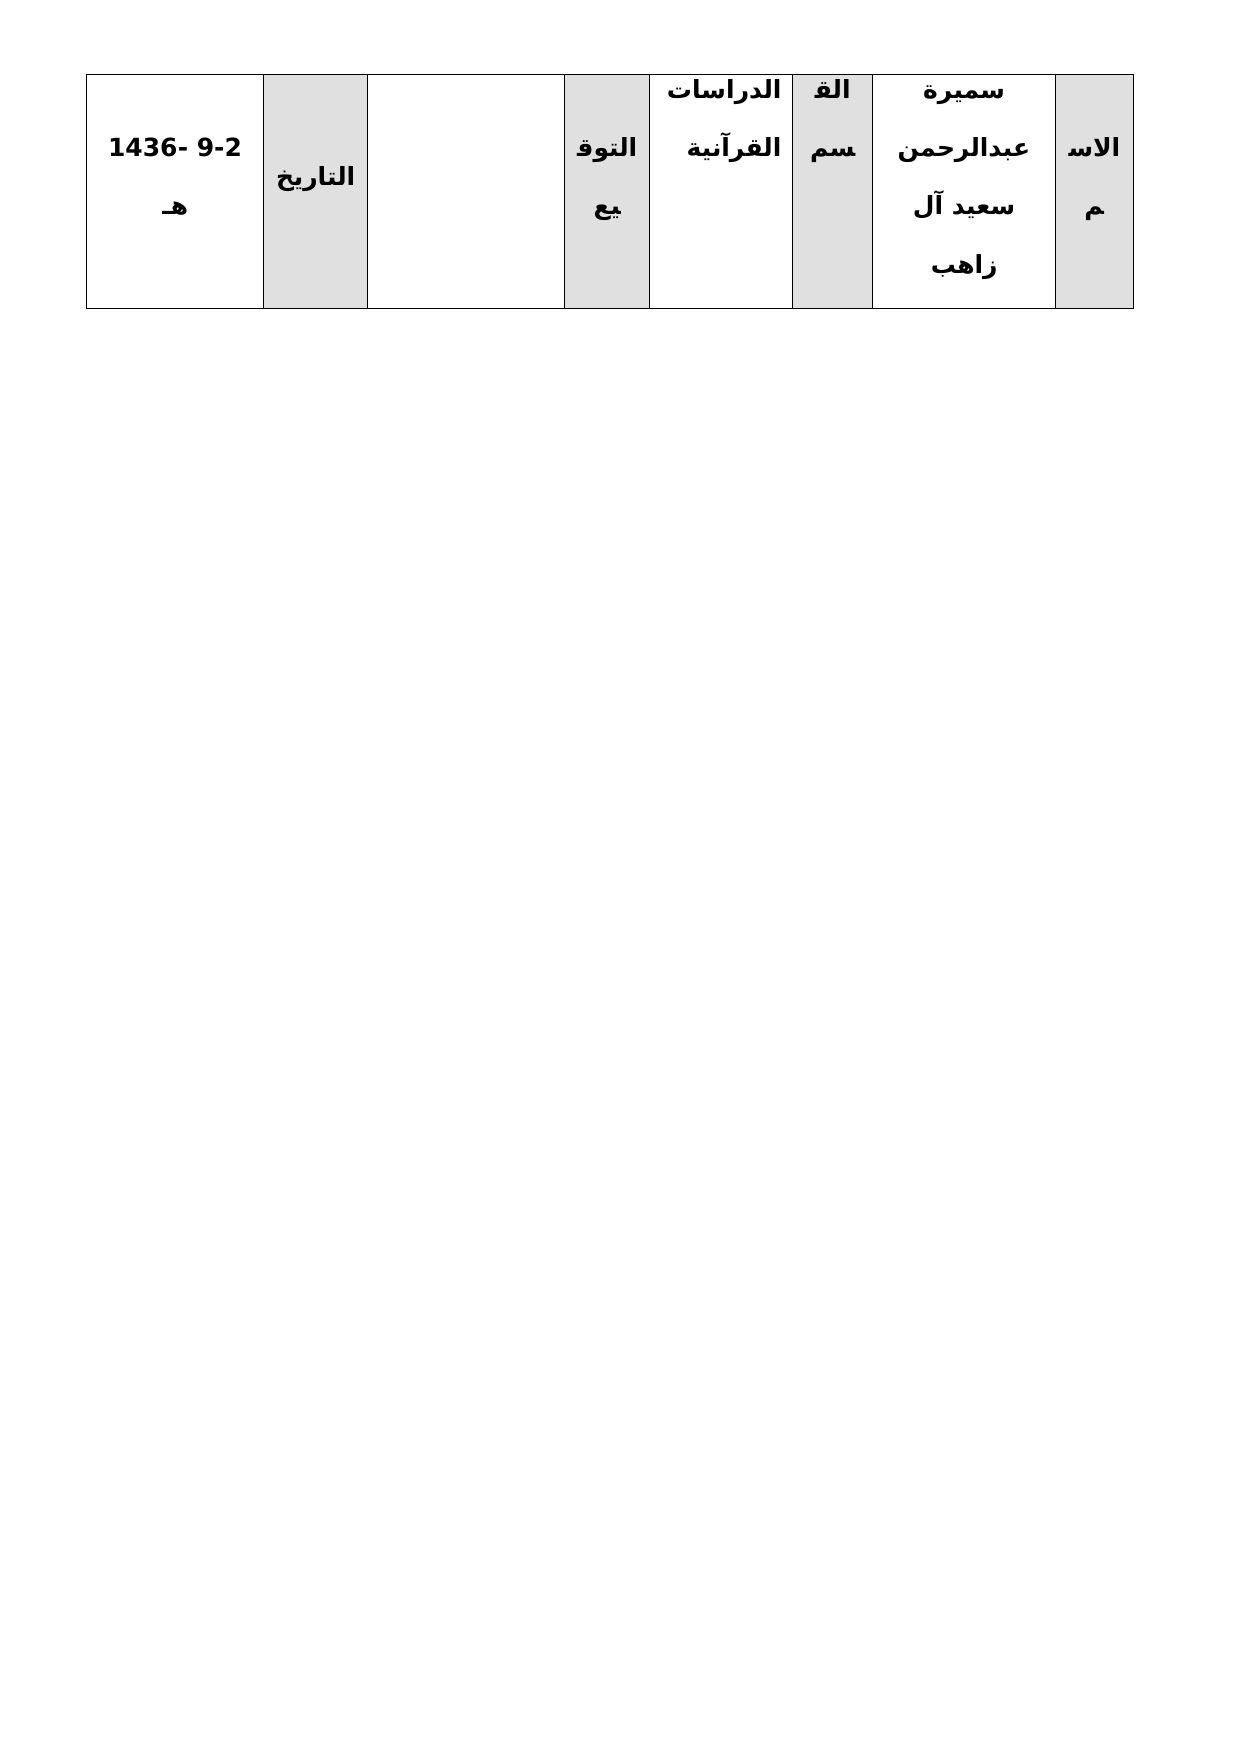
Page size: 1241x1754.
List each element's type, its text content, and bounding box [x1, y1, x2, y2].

table_header التاريخ [264, 75, 367, 308]
table_header القسم [793, 75, 872, 308]
table_header [368, 75, 564, 308]
table_header سميرة عبدالرحمن سعيد آل زاهب [873, 75, 1055, 308]
table_header الاسم [1056, 75, 1133, 308]
table_header الدراسات القرآنية [650, 75, 792, 308]
table_header 9-2 -1436 هـ [87, 75, 263, 308]
table_header التوقيع [565, 75, 649, 308]
